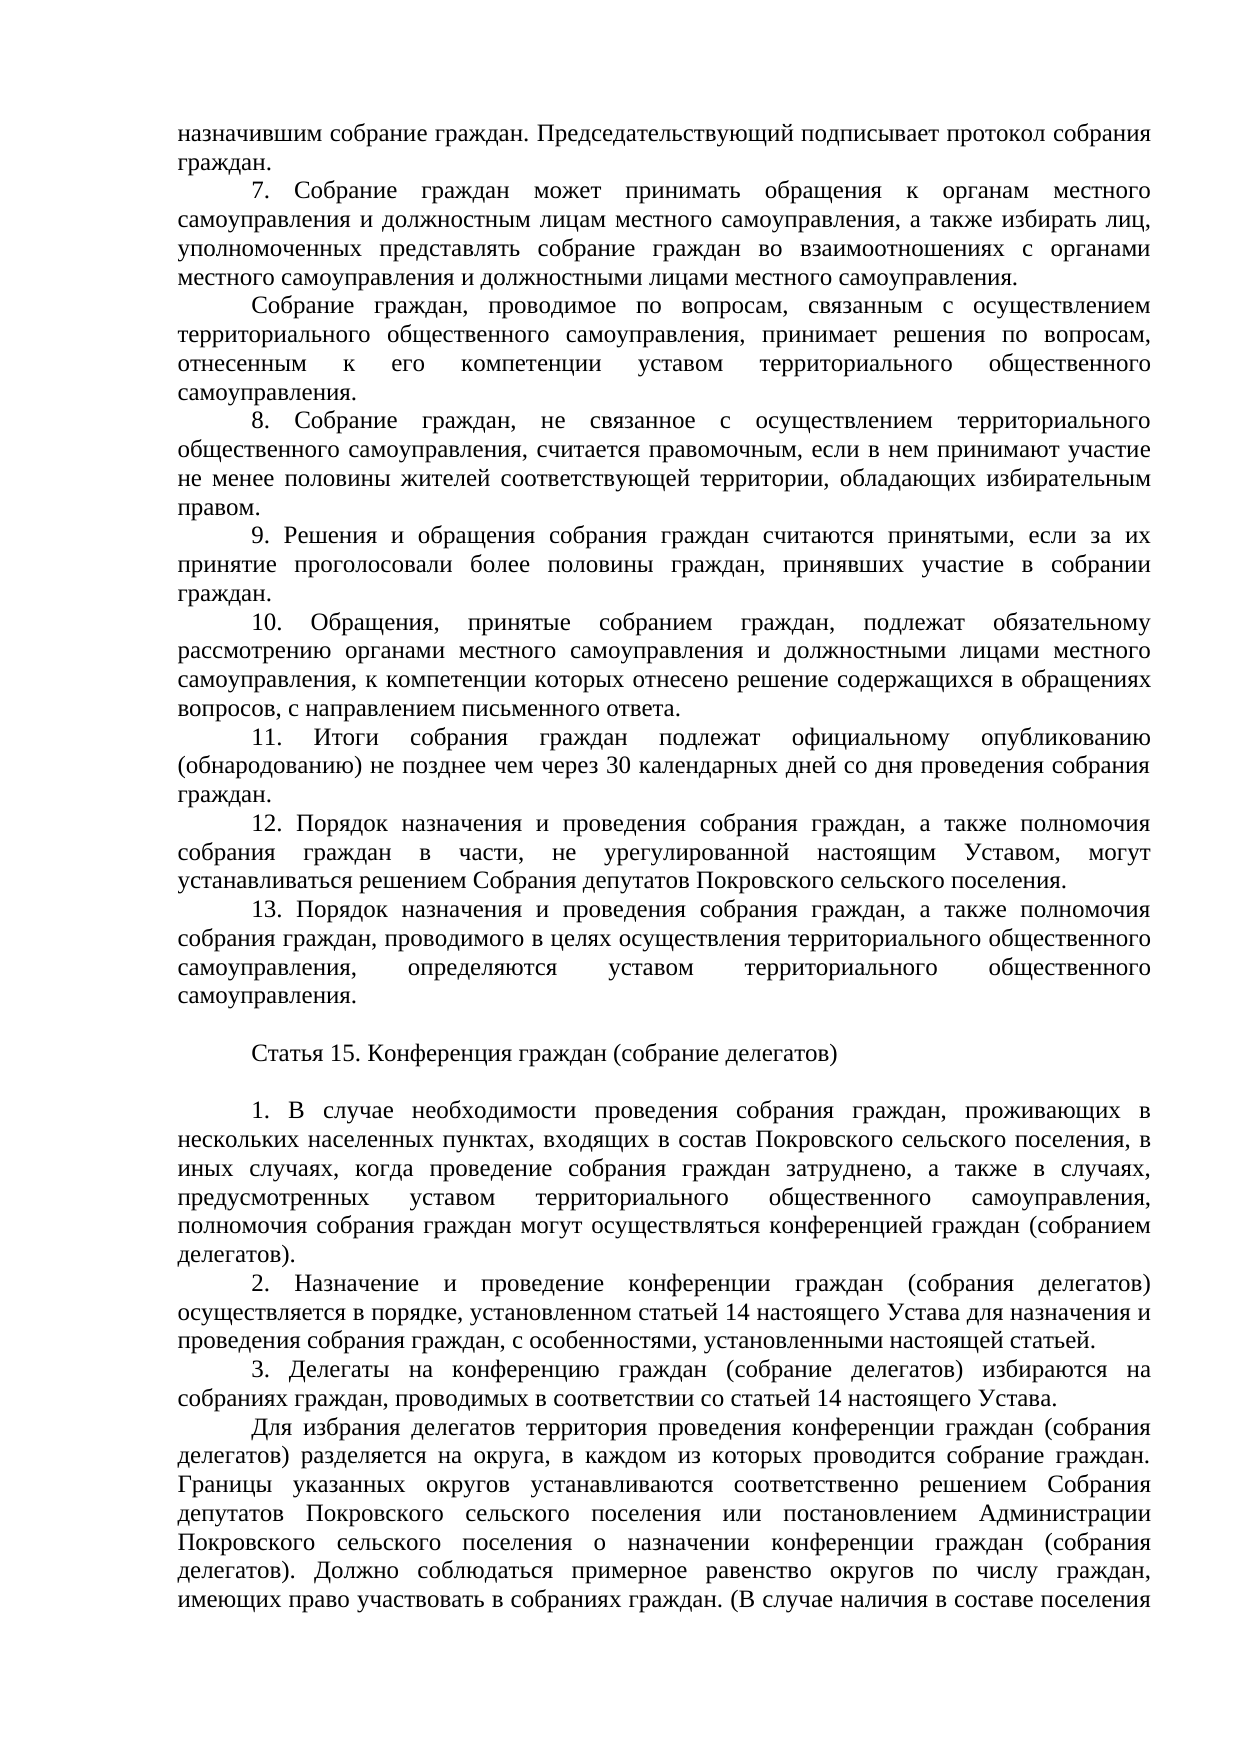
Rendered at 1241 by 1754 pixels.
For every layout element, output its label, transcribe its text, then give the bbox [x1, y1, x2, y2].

text 3. Делегаты на конференцию граждан (собрание делегатов) избираются на собраниях граждан, проводимых в соответствии со статьей 14 настоящего Устава. [177, 1354, 1152, 1412]
text Собрание граждан, проводимое по вопросам, связанным с осуществлением территориального общественного самоуправления, принимает решения по вопросам, отнесенным к его компетенции уставом территориального общественного самоуправления. [177, 291, 1152, 406]
text 11. Итоги собрания граждан подлежат официальному опубликованию (обнародованию) не позднее чем через 30 календарных дней со дня проведения собрания граждан. [177, 722, 1152, 808]
text 10. Обращения, принятые собранием граждан, подлежат обязательному рассмотрению органами местного самоуправления и должностными лицами местного самоуправления, к компетенции которых отнесено решение содержащихся в обращениях вопросов, с направлением письменного ответа. [177, 607, 1152, 722]
text 12. Порядок назначения и проведения собрания граждан, а также полномочия собрания граждан в части, не урегулированной настоящим Уставом, могут устанавливаться решением Собрания депутатов Покровского сельского поселения. [177, 808, 1152, 894]
text 2. Назначение и проведение конференции граждан (собрания делегатов) осуществляется в порядке, установленном статьей 14 настоящего Устава для назначения и проведения собрания граждан, с особенностями, установленными настоящей статьей. [177, 1268, 1152, 1354]
text 13. Порядок назначения и проведения собрания граждан, а также полномочия собрания граждан, проводимого в целях осуществления территориального общественного самоуправления, определяются уставом территориального общественного самоуправления. [177, 894, 1152, 1009]
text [177, 118, 1152, 176]
text 7. Собрание граждан может принимать обращения к органам местного самоуправления и должностным лицам местного самоуправления, а также избирать лиц, уполномоченных представлять собрание граждан во взаимоотношениях с органами местного самоуправления и должностными лицами местного самоуправления. [177, 176, 1152, 291]
text 9. Решения и обращения собрания граждан считаются принятыми, если за их принятие проголосовали более половины граждан, принявших участие в собрании граждан. [177, 521, 1152, 607]
text 8. Собрание граждан, не связанное с осуществлением территориального общественного самоуправления, считается правомочным, если в нем принимают участие не менее половины жителей соответствующей территории, обладающих избирательным правом. [177, 406, 1152, 521]
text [177, 1412, 1152, 1613]
text Статья 15. Конференция граждан (собрание делегатов) [177, 1038, 1152, 1067]
text 1. В случае необходимости проведения собрания граждан, проживающих в нескольких населенных пунктах, входящих в состав Покровского сельского поселения, в иных случаях, когда проведение собрания граждан затруднено, а также в случаях, предусмотренных уставом территориального общественного самоуправления, полномочия собрания граждан могут осуществляться конференцией граждан (собранием делегатов). [177, 1096, 1152, 1268]
